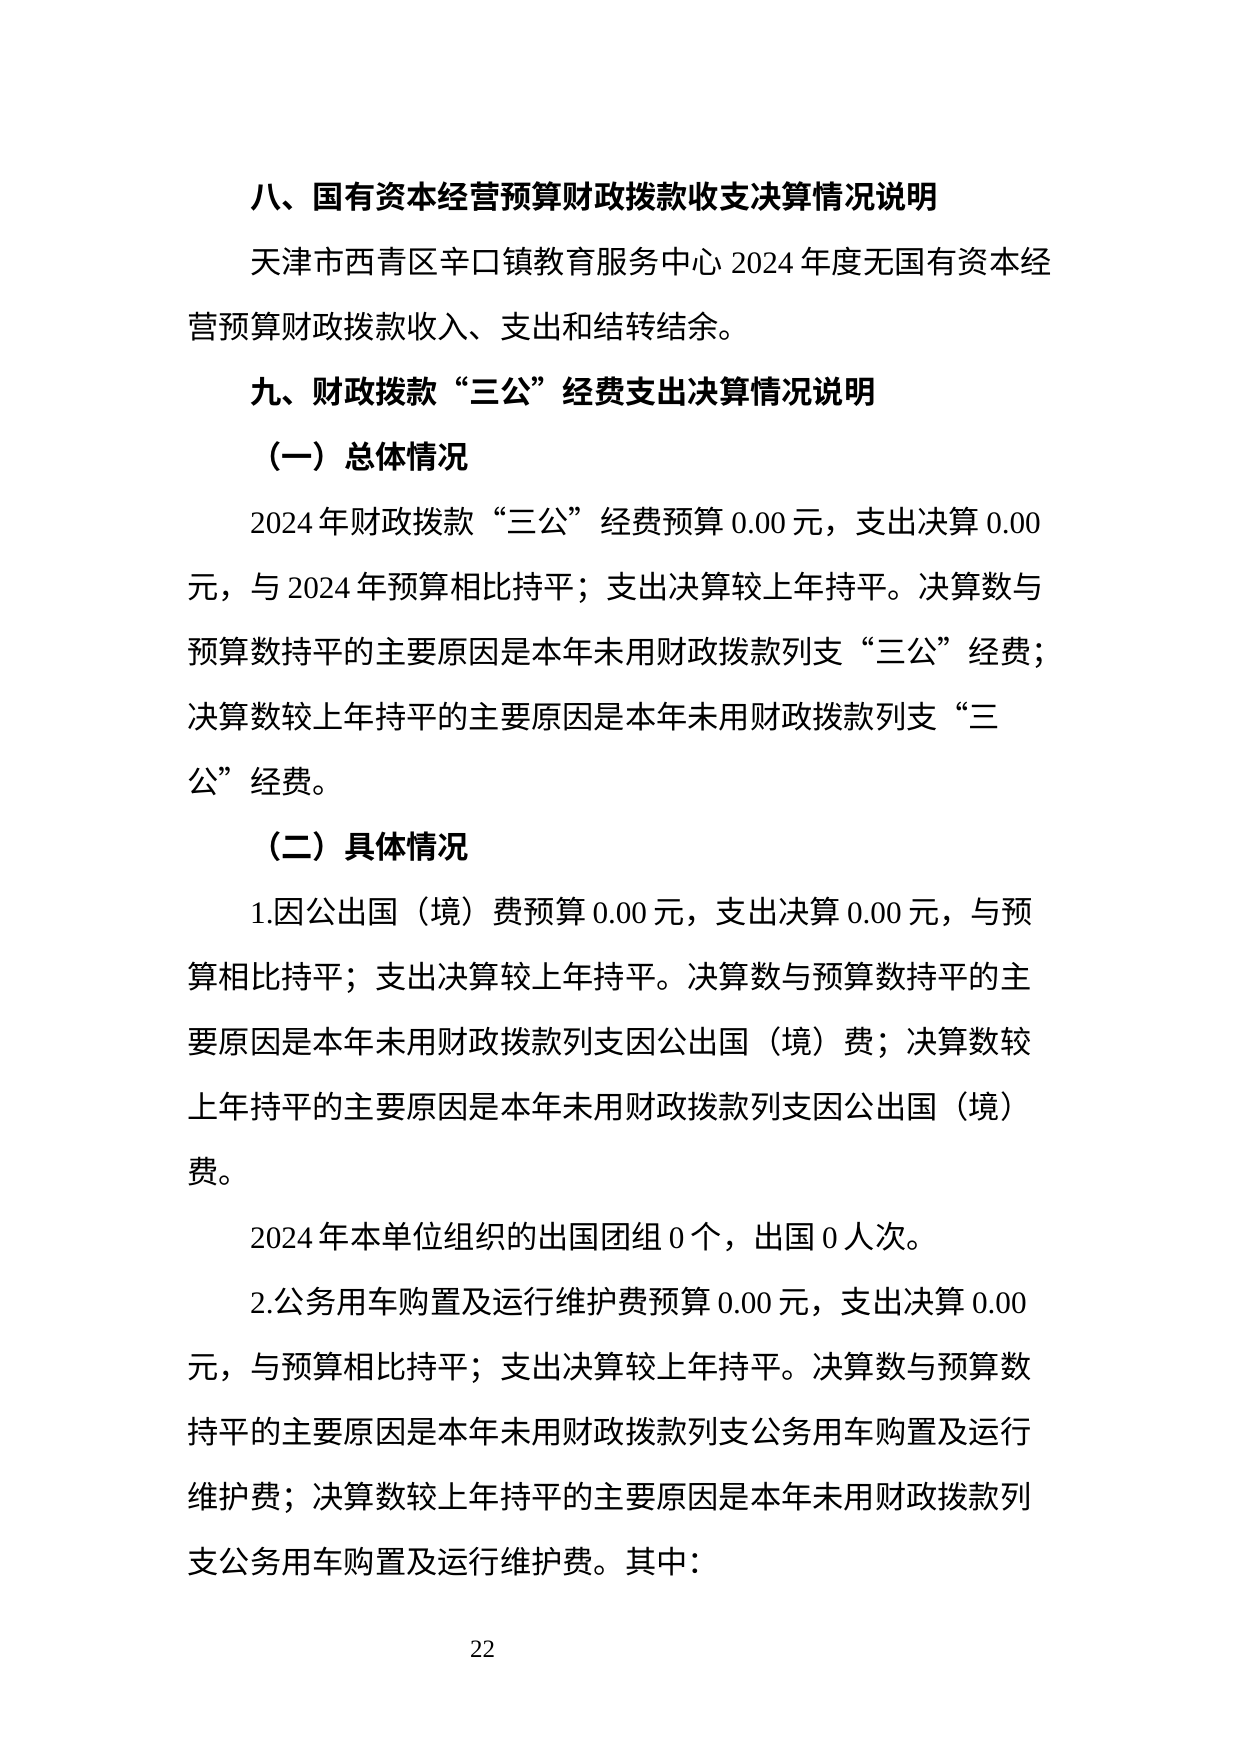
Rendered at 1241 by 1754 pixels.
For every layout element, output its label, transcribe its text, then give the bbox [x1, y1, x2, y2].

text 1.因公出国（境）费预算0.00元，支出决算0.00元，与预算相比持平；支出决算较上年持平。决算数与预算数持平的主要原因是本年未用财政拨款列支因公出国（境）费；决算数较上年持平的主要原因是本年未用财政拨款列支因公出国（境）费。 [187, 877, 1053, 1202]
text 2.公务用车购置及运行维护费预算0.00元，支出决算0.00元，与预算相比持平；支出决算较上年持平。决算数与预算数持平的主要原因是本年未用财政拨款列支公务用车购置及运行维护费；决算数较上年持平的主要原因是本年未用财政拨款列支公务用车购置及运行维护费。其中： [187, 1267, 1053, 1592]
text （一）总体情况 [187, 422, 1053, 487]
text 九、财政拨款“三公”经费支出决算情况说明 [187, 357, 1053, 422]
text 2024年本单位组织的出国团组0个，出国0人次。 [187, 1202, 1053, 1267]
text （二）具体情况 [187, 812, 1053, 877]
text 2024年财政拨款“三公”经费预算0.00元，支出决算0.00元，与2024年预算相比持平；支出决算较上年持平。决算数与预算数持平的主要原因是本年未用财政拨款列支“三公”经费；决算数较上年持平的主要原因是本年未用财政拨款列支“三公”经费。 [187, 487, 1053, 812]
text 八、国有资本经营预算财政拨款收支决算情况说明 [187, 162, 1053, 227]
text 天津市西青区辛口镇教育服务中心2024年度无国有资本经营预算财政拨款收入、支出和结转结余。 [187, 227, 1053, 357]
